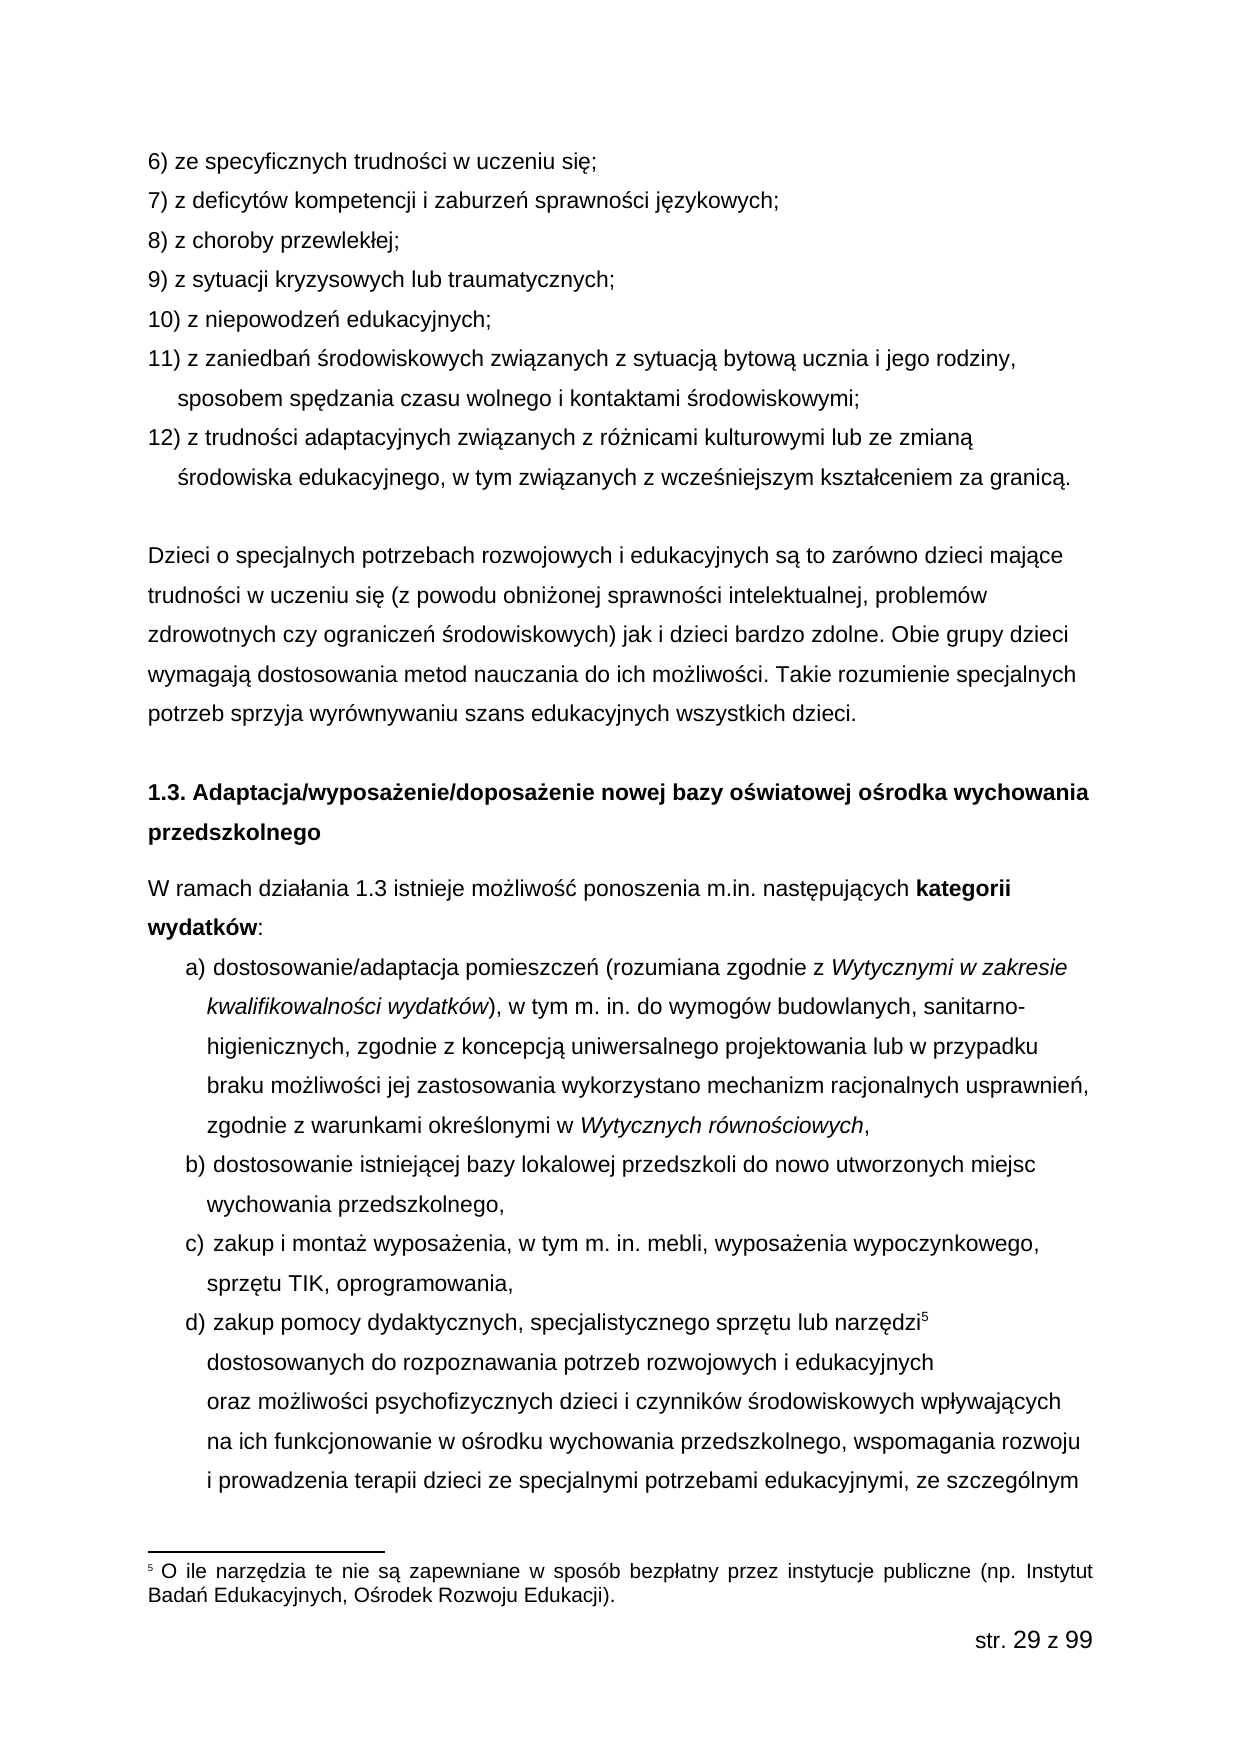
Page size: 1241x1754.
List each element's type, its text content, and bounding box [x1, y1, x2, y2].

text 11) z zaniedbań środowiskowych związanych z sytuacją bytową ucznia i jego rodziny, sposobem spędzania czasu wolnego i kontaktami środowiskowymi; [148, 345, 1093, 411]
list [185, 1309, 1093, 1493]
text 1.3. Adaptacja/wyposażenie/doposażenie nowej bazy oświatowej ośrodka wychowania przedszkolnego [148, 779, 1093, 845]
text 10) z niepowodzeń edukacyjnych; [148, 306, 1093, 332]
list dostosowanie/adaptacja pomieszczeń (rozumiana zgodnie z Wytycznymi w zakresie kwalifikowalności wydatków), w tym m. in. do wymogów budowlanych, sanitarno-higienicznych, zgodnie z koncepcją uniwersalnego projektowania lub w przypadku braku możliwości jej zastosowania wykorzystano mechanizm racjonalnych usprawnień, zgodnie z warunkami określonymi w Wytycznych równościowych, [185, 954, 1093, 1138]
list dostosowanie istniejącej bazy lokalowej przedszkoli do nowo utworzonych miejsc wychowania przedszkolnego, [185, 1151, 1093, 1217]
text 7) z deficytów kompetencji i zaburzeń sprawności językowych; [148, 187, 1093, 213]
list zakup i montaż wyposażenia, w tym m. in. mebli, wyposażenia wypoczynkowego, sprzętu TIK, oprogramowania, [185, 1230, 1093, 1296]
text W ramach działania 1.3 istnieje możliwość ponoszenia m.in. następujących kategorii wydatków: [148, 875, 1093, 941]
text 6) ze specyficznych trudności w uczeniu się; [148, 148, 1093, 174]
text 9) z sytuacji kryzysowych lub traumatycznych; [148, 266, 1093, 292]
text 12) z trudności adaptacyjnych związanych z różnicami kulturowymi lub ze zmianą środowiska edukacyjnego, w tym związanych z wcześniejszym kształceniem za granicą. [148, 424, 1093, 490]
text 8) z choroby przewlekłej; [148, 227, 1093, 253]
text Dzieci o specjalnych potrzebach rozwojowych i edukacyjnych są to zarówno dzieci mające trudności w uczeniu się (z powodu obniżonej sprawności intelektualnej, problemów zdrowotnych czy ograniczeń środowiskowych) jak i dzieci bardzo zdolne. Obie grupy dzieci wymagają dostosowania metod nauczania do ich możliwości. Takie rozumienie specjalnych potrzeb sprzyja wyrównywaniu szans edukacyjnych wszystkich dzieci. [148, 542, 1093, 727]
